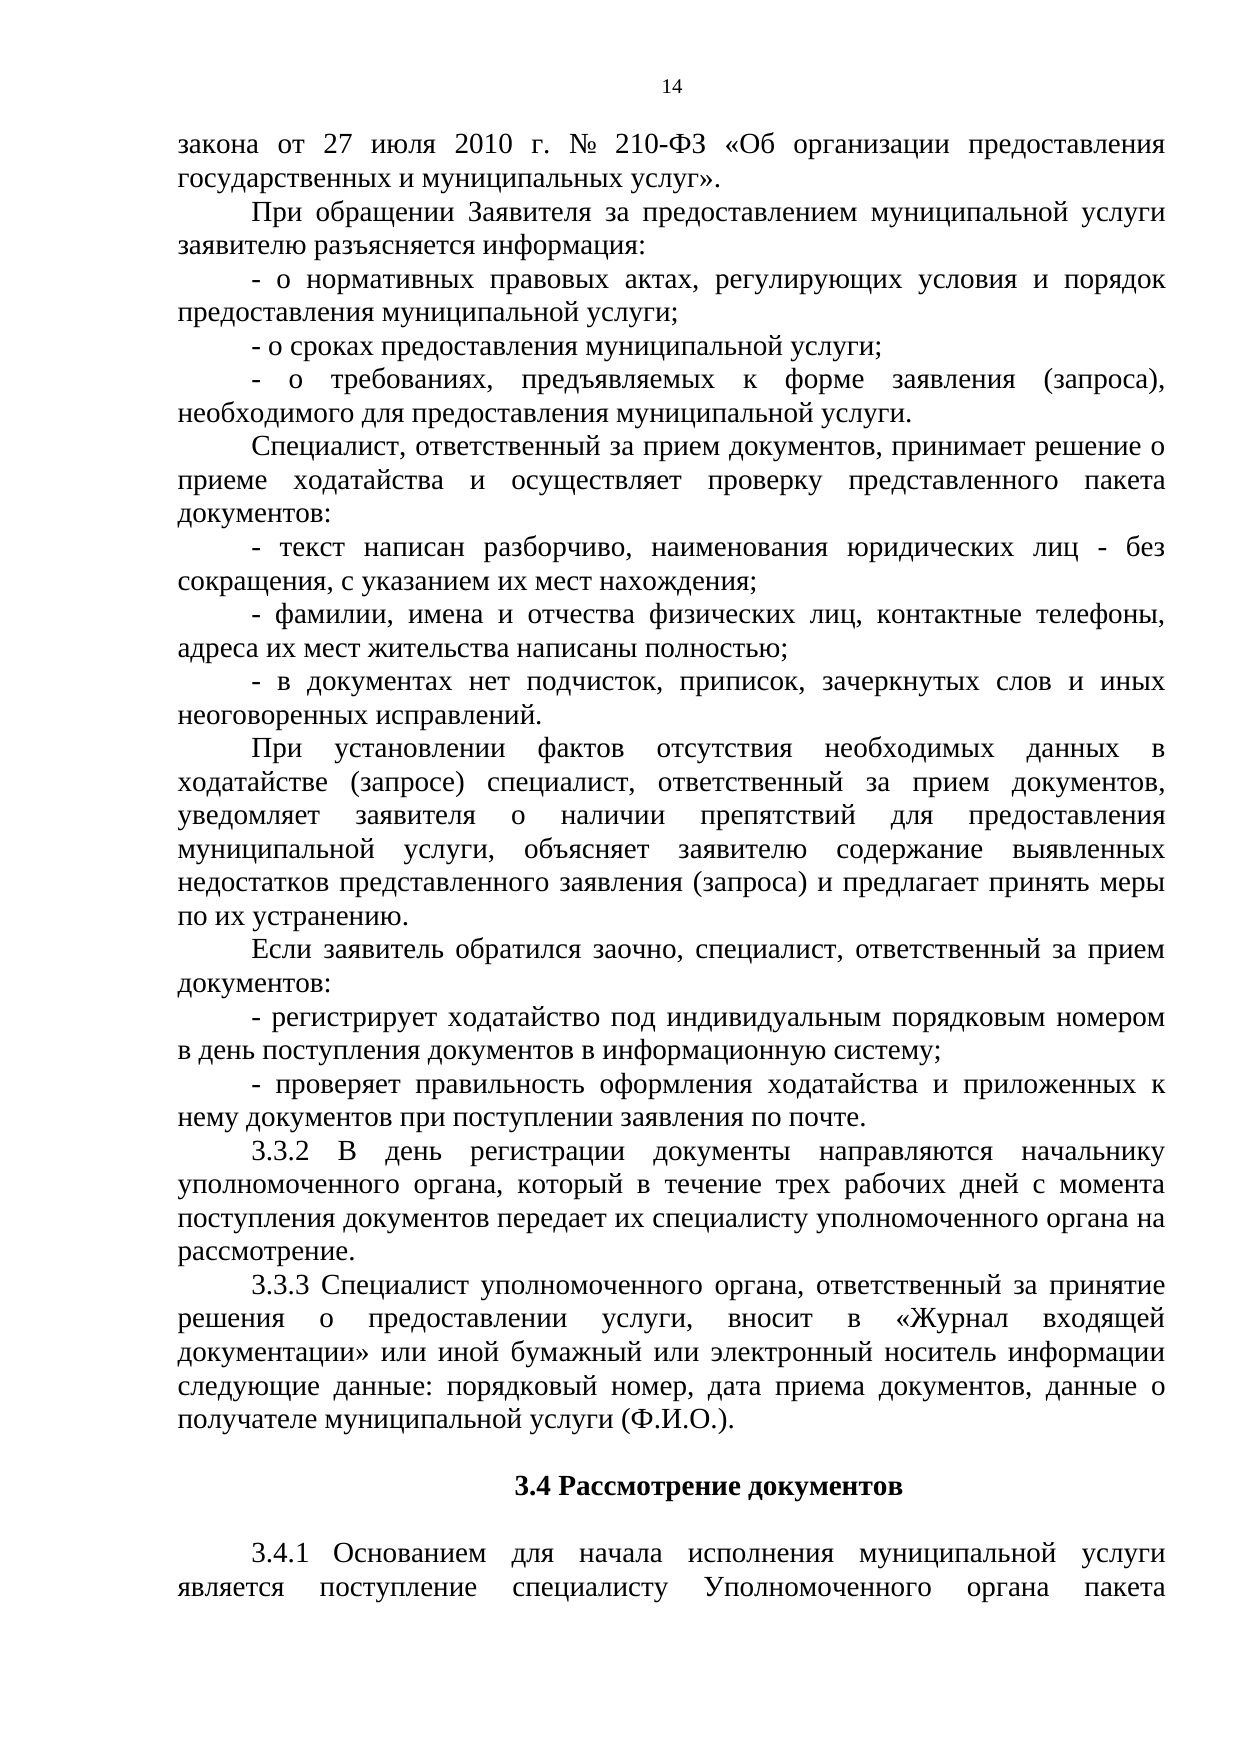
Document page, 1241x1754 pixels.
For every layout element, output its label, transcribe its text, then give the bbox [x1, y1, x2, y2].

text - фамилии, имена и отчества физических лиц, контактные телефоны, адреса их мест жительства написаны полностью; [177, 596, 1166, 663]
text 3.3.2 В день регистрации документы направляются начальнику уполномоченного органа, который в течение трех рабочих дней с момента поступления документов передает их специалисту уполномоченного органа на рассмотрение. [177, 1133, 1166, 1267]
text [177, 1535, 1166, 1602]
text Если заявитель обратился заочно, специалист, ответственный за прием документов: [177, 932, 1166, 999]
text - текст написан разборчиво, наименования юридических лиц - без сокращения, с указанием их мест нахождения; [177, 529, 1166, 596]
text - проверяет правильность оформления ходатайства и приложенных к нему документов при поступлении заявления по почте. [177, 1066, 1166, 1133]
text Специалист, ответственный за прием документов, принимает решение о приеме ходатайства и осуществляет проверку представленного пакета документов: [177, 428, 1166, 529]
text При установлении фактов отсутствия необходимых данных в ходатайстве (запросе) специалист, ответственный за прием документов, уведомляет заявителя о наличии препятствий для предоставления муниципальной услуги, объясняет заявителю содержание выявленных недостатков представленного заявления (запроса) и предлагает принять меры по их устранению. [177, 730, 1166, 932]
text - о сроках предоставления муниципальной услуги; [177, 328, 1166, 361]
text - о требованиях, предъявляемых к форме заявления (запроса), необходимого для предоставления муниципальной услуги. [177, 361, 1166, 428]
text При обращении Заявителя за предоставлением муниципальной услуги заявителю разъясняется информация: [177, 194, 1166, 261]
text - о нормативных правовых актах, регулирующих условия и порядок предоставления муниципальной услуги; [177, 261, 1166, 328]
text 3.3.3 Специалист уполномоченного органа, ответственный за принятие решения о предоставлении услуги, вносит в «Журнал входящей документации» или иной бумажный или электронный носитель информации следующие данные: порядковый номер, дата приема документов, данные о получателе муниципальной услуги (Ф.И.О.). [177, 1267, 1166, 1435]
text - в документах нет подчисток, приписок, зачеркнутых слов и иных неоговоренных исправлений. [177, 663, 1166, 730]
text - регистрирует ходатайство под индивидуальным порядковым номером в день поступления документов в информационную систему; [177, 999, 1166, 1066]
text 3.4 Рассмотрение документов [177, 1468, 1166, 1502]
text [177, 127, 1166, 194]
